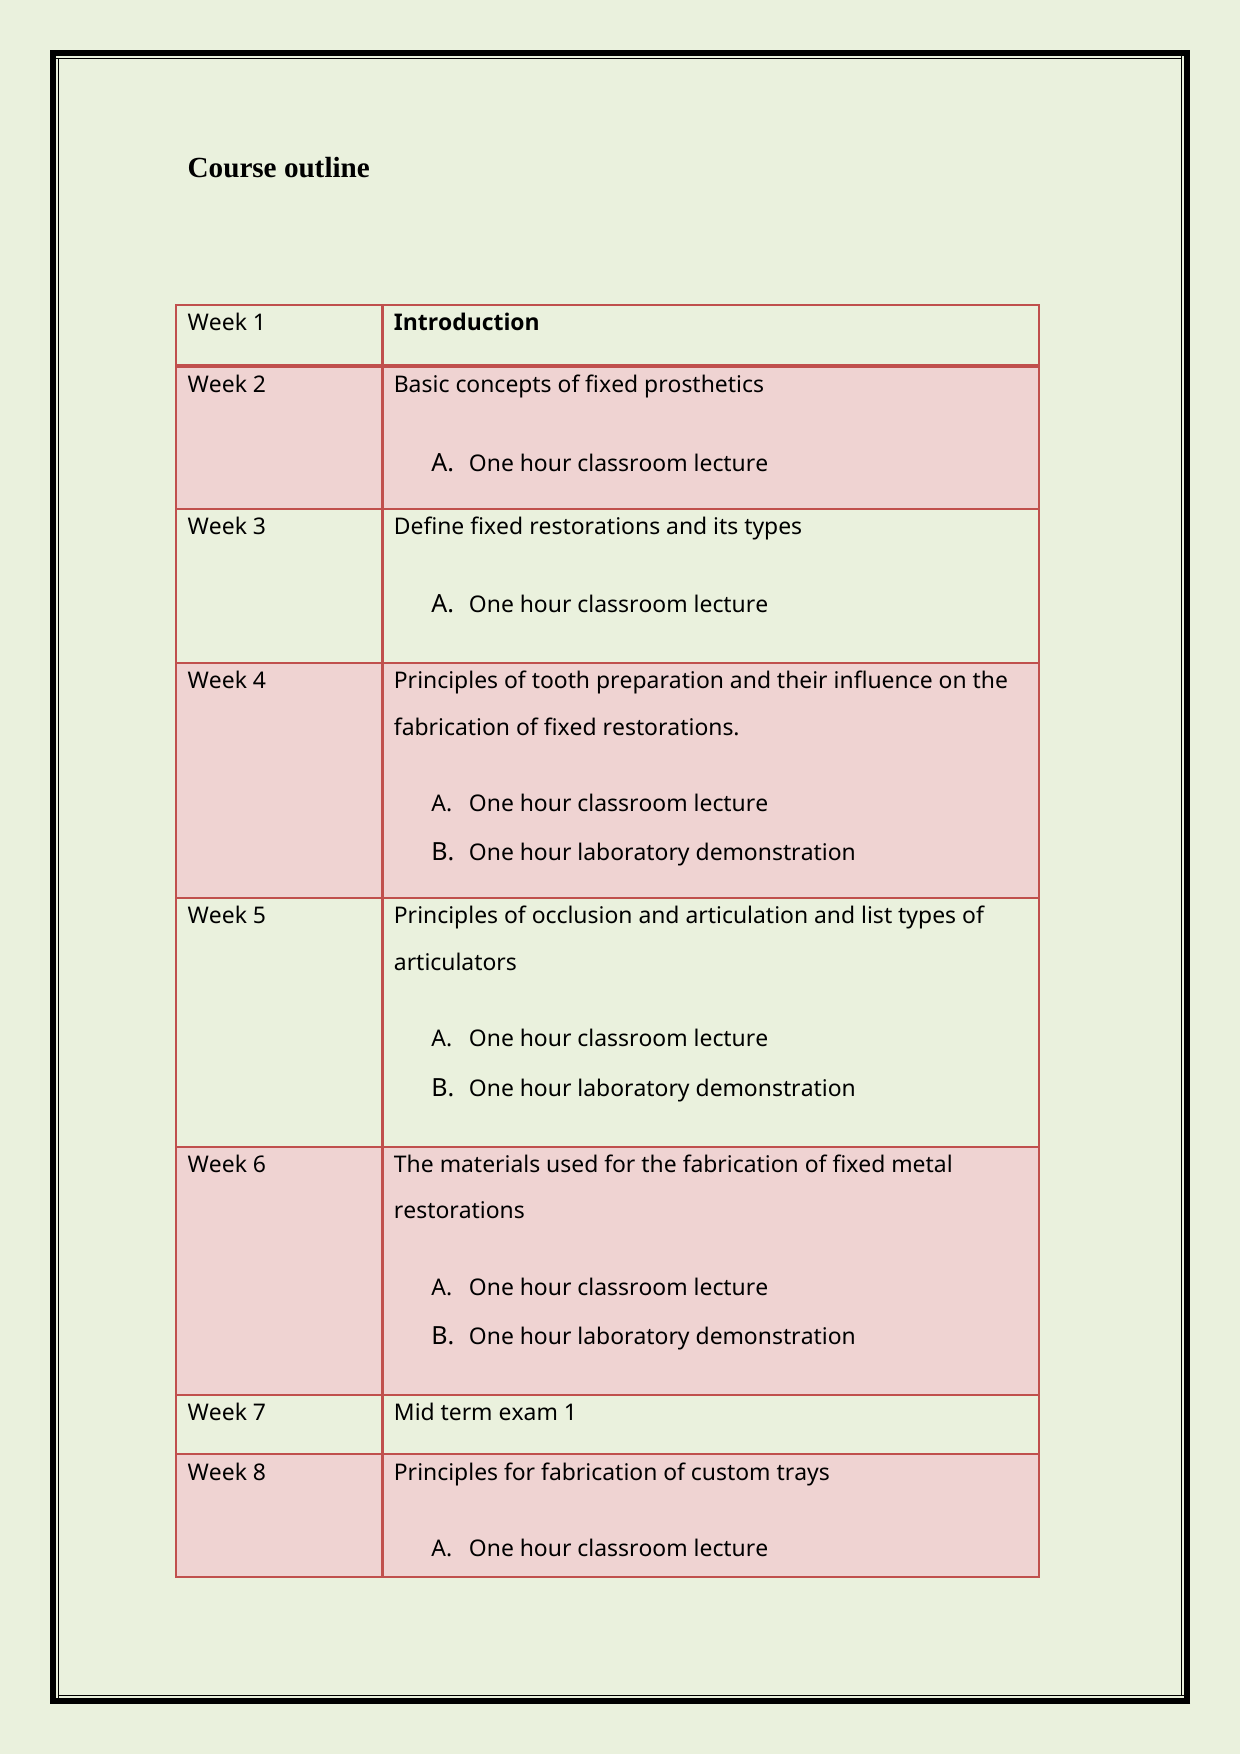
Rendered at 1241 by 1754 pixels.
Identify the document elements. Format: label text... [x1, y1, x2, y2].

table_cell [384, 1455, 1038, 1576]
table_cell Week 7 [177, 1396, 381, 1453]
table_cell Principles of occlusion and articulation and list types of articulators One hour classroom lecture One hour laboratory demonstration [384, 899, 1038, 1146]
table_cell Basic concepts of fixed prosthetics One hour classroom lecture [384, 368, 1038, 508]
table_header Week 1 [177, 306, 381, 364]
table_cell Mid term exam 1 [384, 1396, 1038, 1453]
table_cell Week 6 [177, 1148, 381, 1394]
text Course outline [187, 150, 1053, 183]
table_cell Principles of tooth preparation and their influence on the fabrication of fixed restorations. One hour classroom lecture One hour laboratory demonstration [384, 664, 1038, 897]
table_header Introduction [384, 306, 1038, 364]
table_cell Week 5 [177, 899, 381, 1146]
table_cell Week 2 [177, 368, 381, 508]
table_cell Define fixed restorations and its types One hour classroom lecture [384, 510, 1038, 662]
table_cell Week 3 [177, 510, 381, 662]
table_cell Week 4 [177, 664, 381, 897]
table_cell Week 8 [177, 1455, 381, 1576]
table_cell The materials used for the fabrication of fixed metal restorations One hour classroom lecture One hour laboratory demonstration [384, 1148, 1038, 1394]
